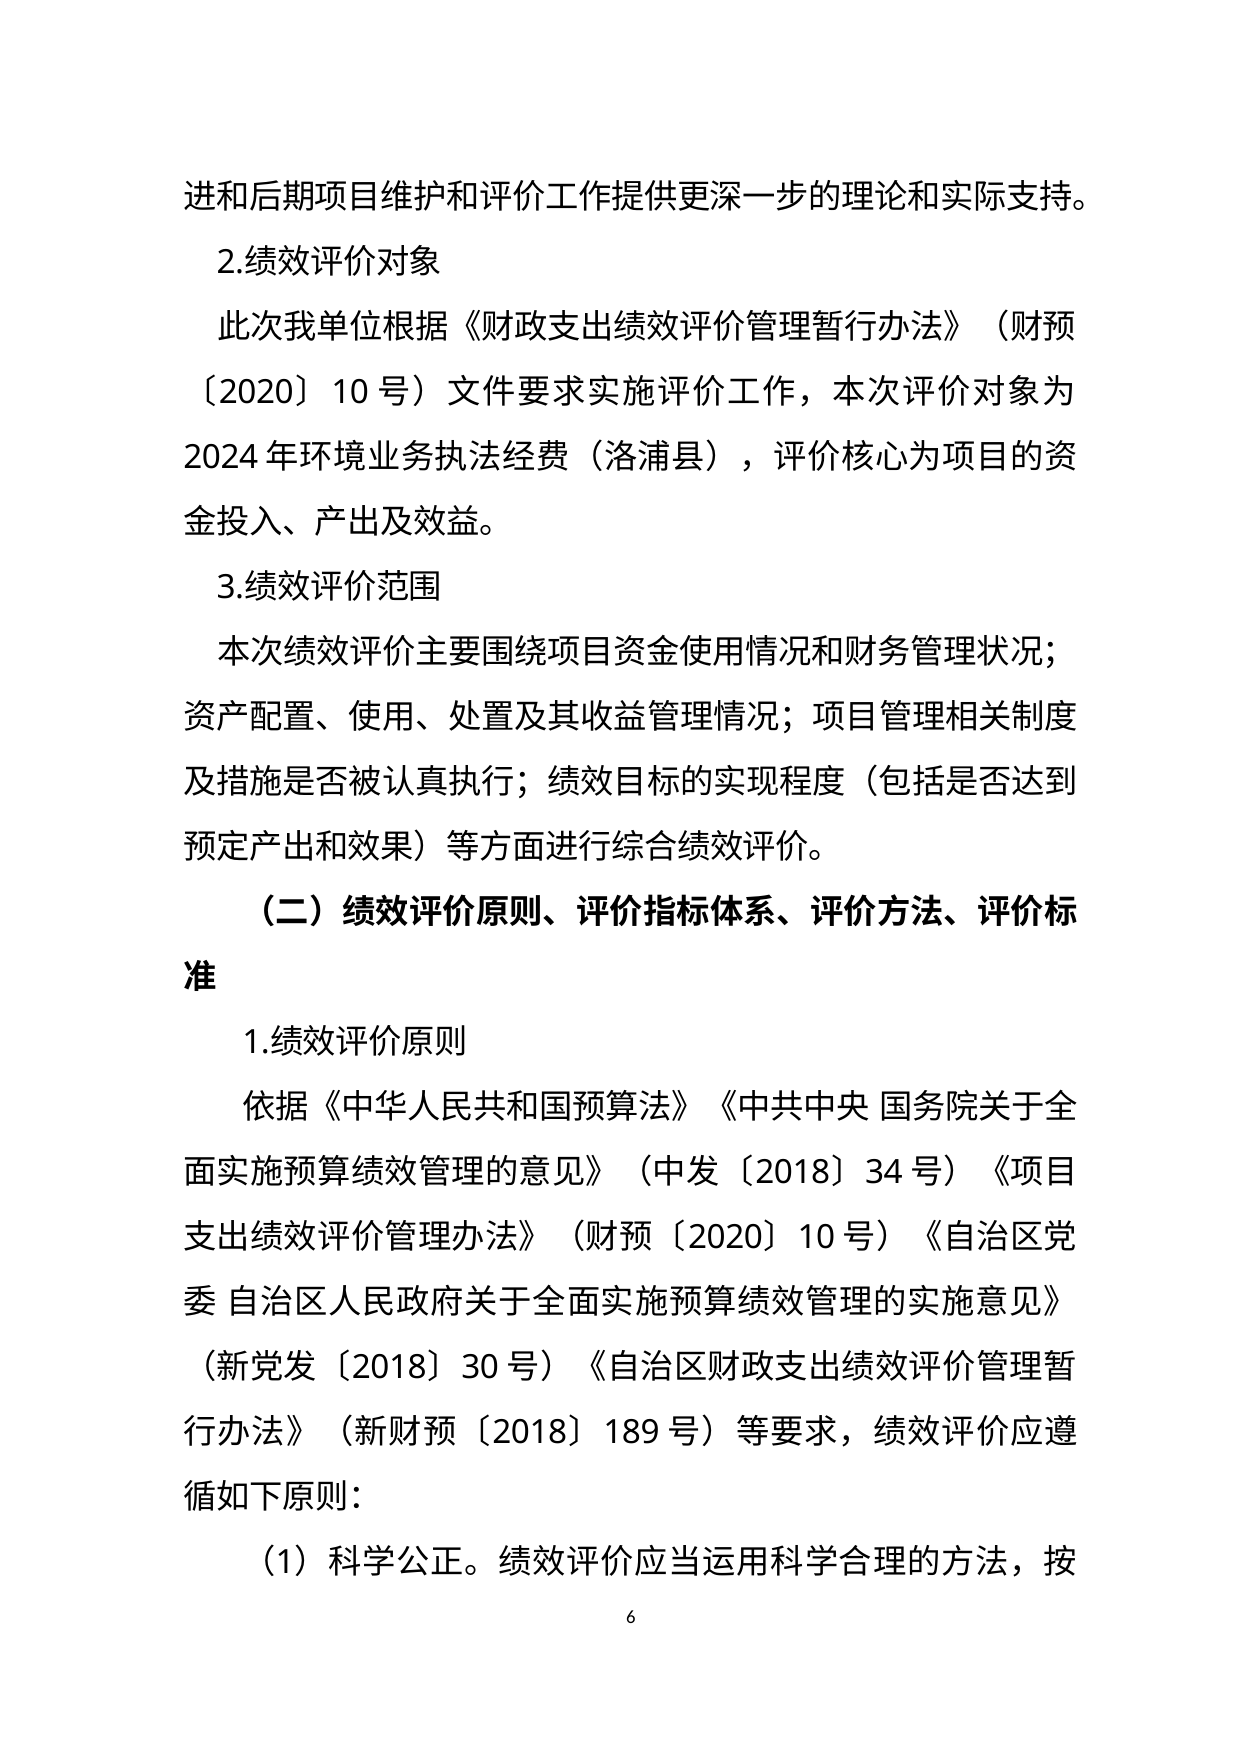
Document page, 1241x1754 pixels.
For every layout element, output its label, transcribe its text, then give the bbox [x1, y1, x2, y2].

text 依据《中华人民共和国预算法》《中共中央 国务院关于全面实施预算绩效管理的意见》（中发〔2018〕34号）《项目支出绩效评价管理办法》（财预〔2020〕10号）《自治区党委 自治区人民政府关于全面实施预算绩效管理的实施意见》（新党发〔2018〕30号）《自治区财政支出绩效评价管理暂行办法》（新财预〔2018〕189号）等要求，绩效评价应遵循如下原则： [183, 1072, 1078, 1527]
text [183, 162, 1078, 877]
text 1.绩效评价原则 [183, 1007, 1078, 1072]
text （二）绩效评价原则、评价指标体系、评价方法、评价标准 [183, 877, 1078, 1007]
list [183, 1527, 1078, 1592]
